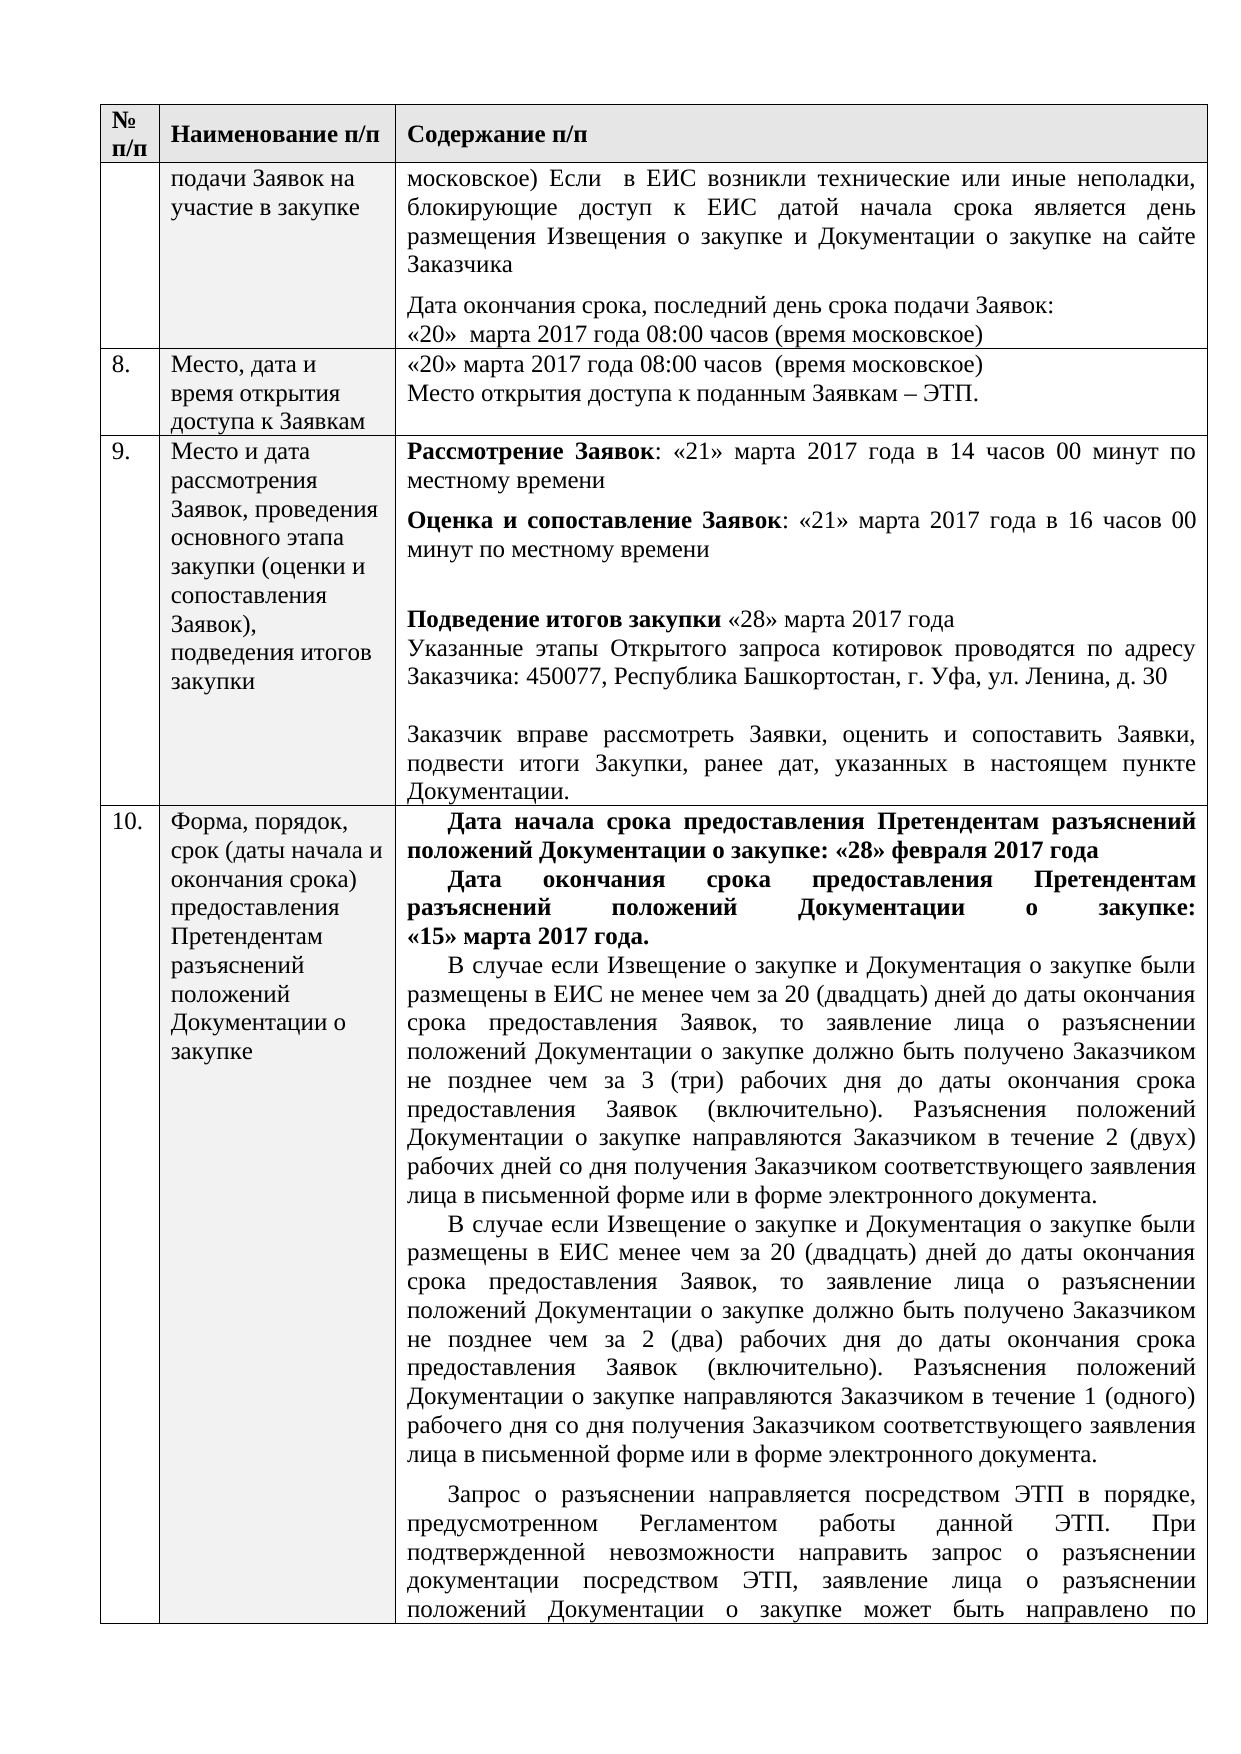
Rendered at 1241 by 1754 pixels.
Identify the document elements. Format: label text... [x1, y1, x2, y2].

table_header Наименование п/п [160, 105, 395, 162]
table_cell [396, 163, 1207, 348]
table_cell [101, 349, 159, 435]
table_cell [160, 163, 395, 348]
table_cell [101, 806, 159, 1623]
table_cell [101, 436, 159, 805]
table_header № п/п [101, 105, 159, 162]
table_cell «20» марта 2017 года 08:00 часов (время московское) Место открытия доступа к поданным Заявкам – ЭТП. [396, 349, 1207, 435]
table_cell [396, 806, 1207, 1623]
table_cell [101, 163, 159, 348]
table_cell Место, дата и время открытия доступа к Заявкам [160, 349, 395, 435]
table_cell Рассмотрение Заявок: «21» марта 2017 года в 14 часов 00 минут по местному времени Оценка и сопоставление Заявок: «21» марта 2017 года в 16 часов 00 минут по местному времени Подведение итогов закупки «28» марта 2017 года Указанные этапы Открытого запроса котировок проводятся по адресу Заказчика: 450077, Республика Башкортостан, г. Уфа, ул. Ленина, д. 30 Заказчик вправе рассмотреть Заявки, оценить и сопоставить Заявки, подвести итоги Закупки, ранее дат, указанных в настоящем пункте Документации. [396, 436, 1207, 805]
table_header Содержание п/п [396, 105, 1207, 162]
table_cell Место и дата рассмотрения Заявок, проведения основного этапа закупки (оценки и сопоставления Заявок), подведения итогов закупки [160, 436, 395, 805]
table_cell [160, 806, 395, 1623]
